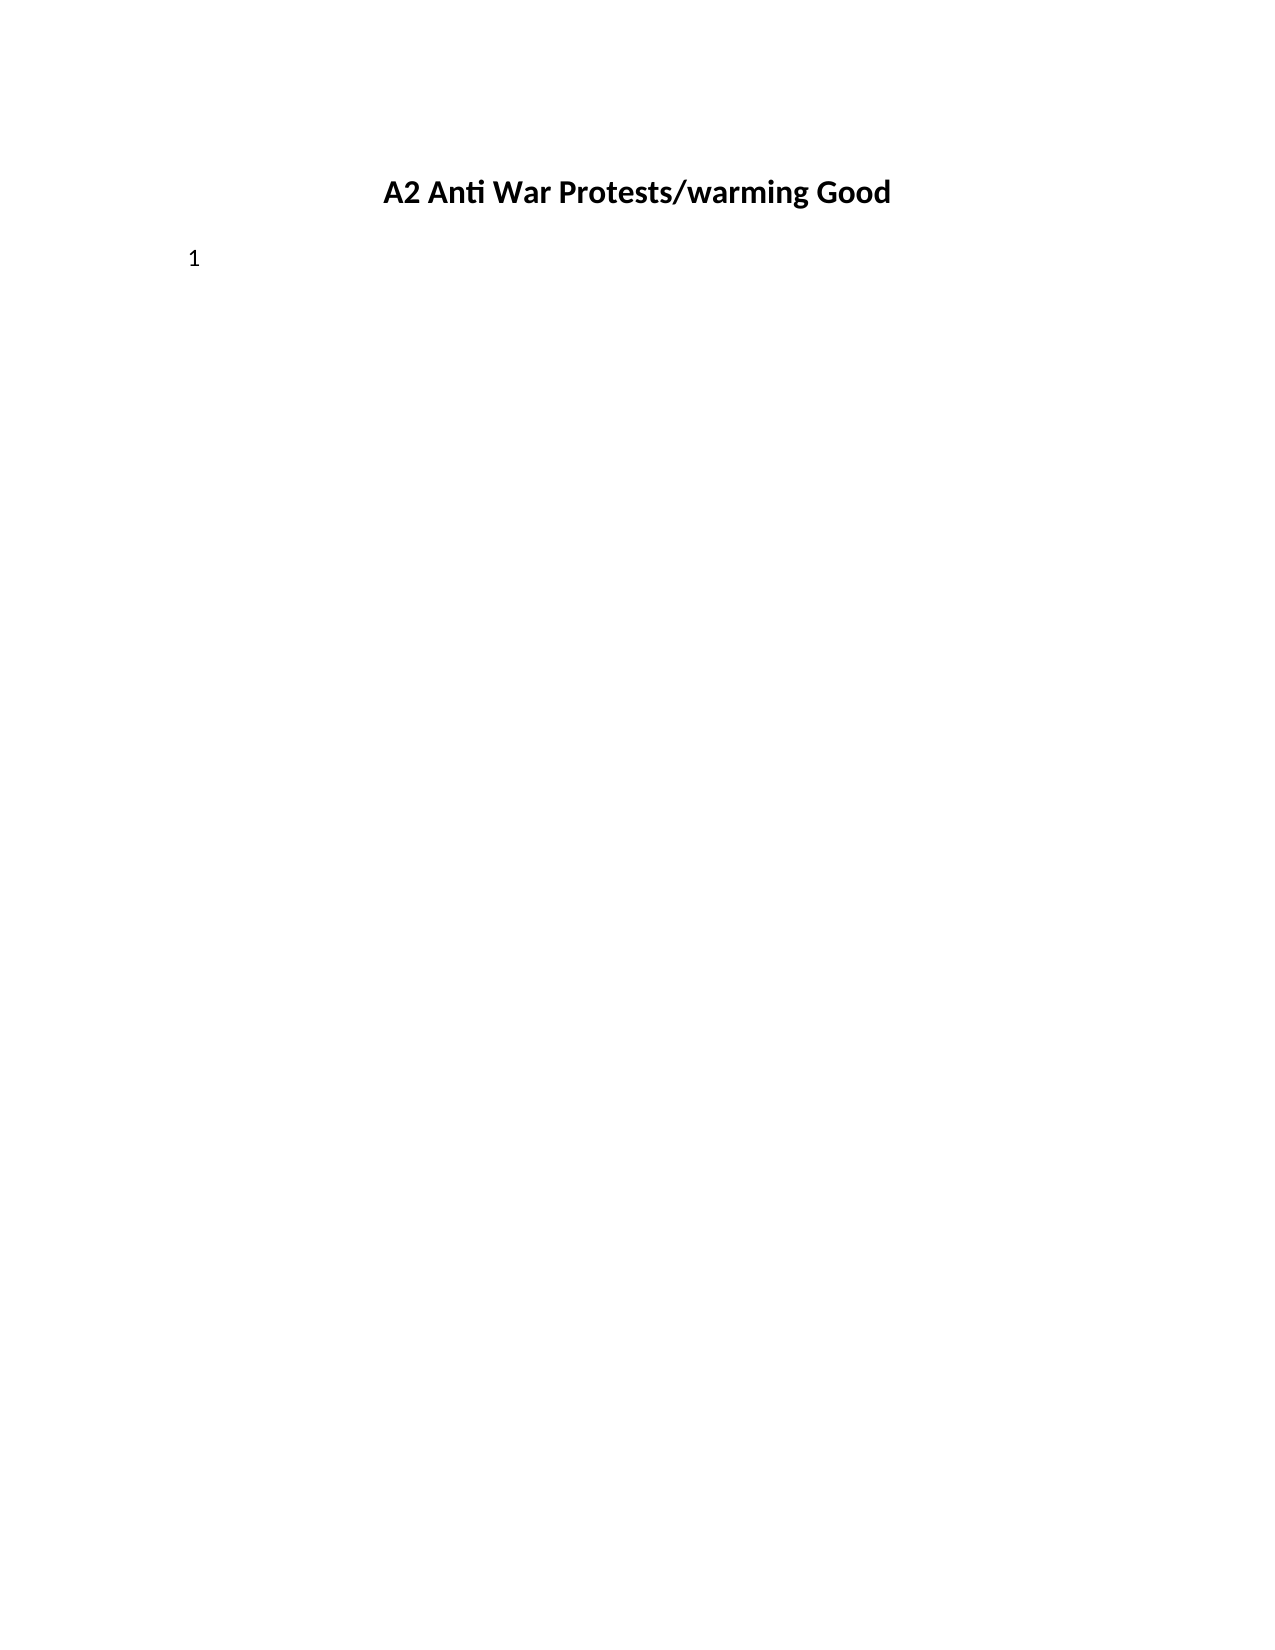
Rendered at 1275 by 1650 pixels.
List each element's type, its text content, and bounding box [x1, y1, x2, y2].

subtitle A2 Anti War Protests/warming Good [187, 171, 1087, 212]
subtitle 1 [187, 242, 1087, 273]
